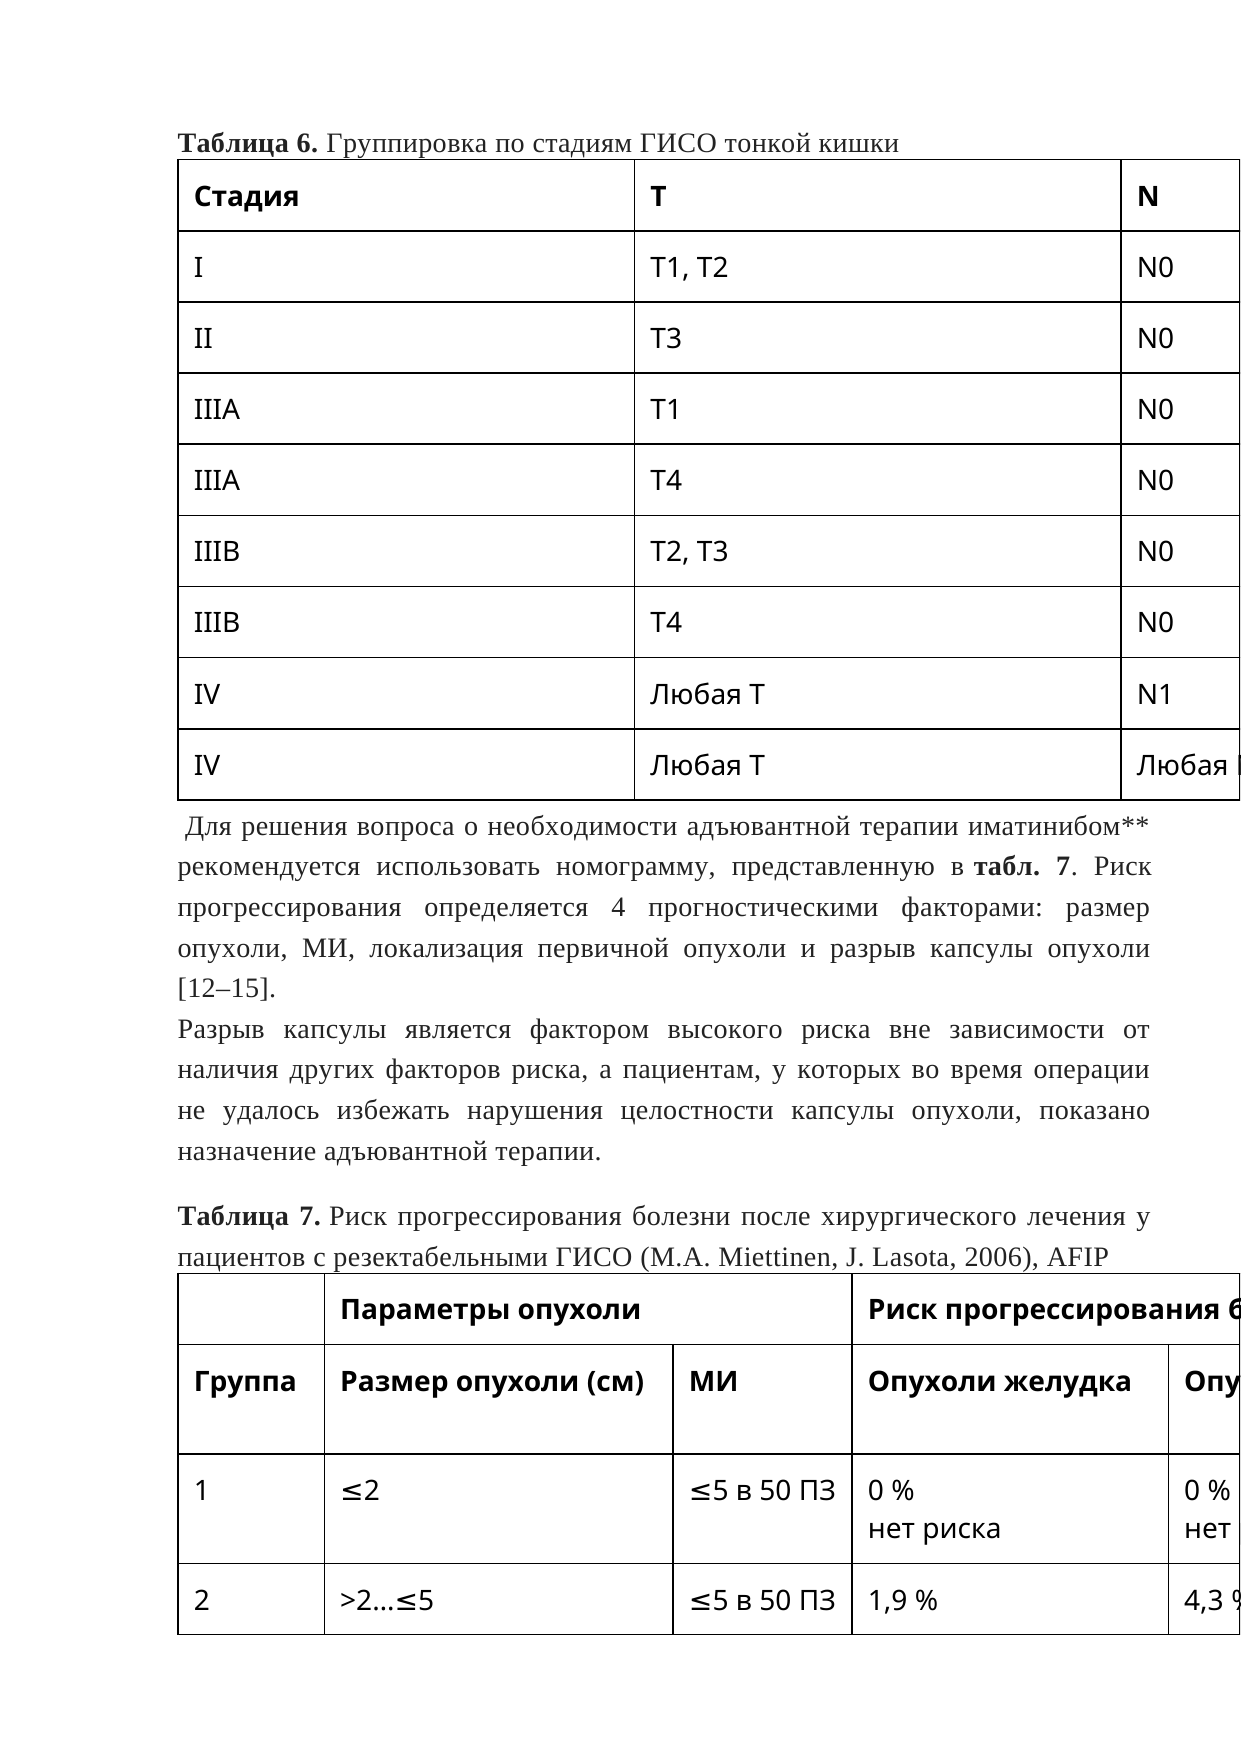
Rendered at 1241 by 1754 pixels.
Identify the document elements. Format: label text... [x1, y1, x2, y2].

table_cell N0 [1122, 374, 1239, 443]
table_cell IIIА [179, 374, 634, 443]
table_cell N0 [1122, 232, 1239, 301]
table_cell 4,3 % низкий [1169, 1564, 1239, 1634]
table_cell 2 [179, 1564, 324, 1634]
table_cell >2…≤5 [325, 1564, 672, 1634]
table_cell Размер опухоли (см) [325, 1345, 672, 1453]
table_cell IIIА [179, 445, 634, 514]
text Для решения вопроса о необходимости адъювантной терапии иматинибом** рекомендуется использовать номограмму, представленную в табл. 7. Риск прогрессирования определяется 4 прогностическими факторами: размер опухоли, МИ, локализация первичной опухоли и разрыв капсулы опухоли [12–15]. [177, 801, 1152, 1004]
table_header Стадия [179, 160, 634, 230]
table_cell 0 % нет риска [853, 1455, 1168, 1563]
table_cell T3 [635, 303, 1120, 372]
table_cell I [179, 232, 634, 301]
table_cell T4 [635, 445, 1120, 514]
table_cell Любая Т [635, 658, 1120, 728]
table_cell N1 [1122, 658, 1239, 728]
table_cell T1 [635, 374, 1120, 443]
table_cell IV [179, 730, 634, 799]
table_cell IV [179, 658, 634, 728]
table_cell IIIВ [179, 587, 634, 657]
table_cell II [179, 303, 634, 372]
table_cell Опухоли тонкой кишки [1169, 1345, 1239, 1453]
table_cell N0 [1122, 445, 1239, 514]
table_cell Любая N [1122, 730, 1239, 799]
text Таблица 7. Риск прогрессирования болезни после хирургического лечения у пациентов с резектабельными ГИСО (M.A. Miettinen, J. Lasota, 2006), AFIP [177, 1191, 1152, 1272]
table_cell T4 [635, 587, 1120, 657]
table_cell ≤2 [325, 1455, 672, 1563]
text Разрыв капсулы является фактором высокого риска вне зависимости от наличия других факторов риска, а пациентам, у которых во время операции не удалось избежать нарушения целостности капсулы опухоли, показано назначение адъювантной терапии. [177, 1004, 1152, 1166]
table_header T [635, 160, 1120, 230]
table_header N [1122, 160, 1239, 230]
table_cell T2, T3 [635, 516, 1120, 586]
text Таблица 6. Группировка по стадиям ГИСО тонкой кишки [177, 118, 1152, 159]
table_header [179, 1274, 324, 1344]
table_cell Группа [179, 1345, 324, 1453]
table_header Параметры опухоли [325, 1274, 851, 1344]
table_cell ≤5 в 50 ПЗ [674, 1564, 851, 1634]
table_cell Опухоли желудка [853, 1345, 1168, 1453]
table_cell IIIВ [179, 516, 634, 586]
table_cell 1,9 % очень низкий [853, 1564, 1168, 1634]
table_cell 0 % нет риска [1169, 1455, 1239, 1563]
table_cell T1, T2 [635, 232, 1120, 301]
table_cell 1 [179, 1455, 324, 1563]
table_cell N0 [1122, 516, 1239, 586]
table_cell ≤5 в 50 ПЗ [674, 1455, 851, 1563]
table_cell N0 [1122, 587, 1239, 657]
table_cell N0 [1122, 303, 1239, 372]
table_cell МИ [674, 1345, 851, 1453]
table_cell Любая T [635, 730, 1120, 799]
table_header Риск прогрессирования болезни [853, 1274, 1239, 1344]
